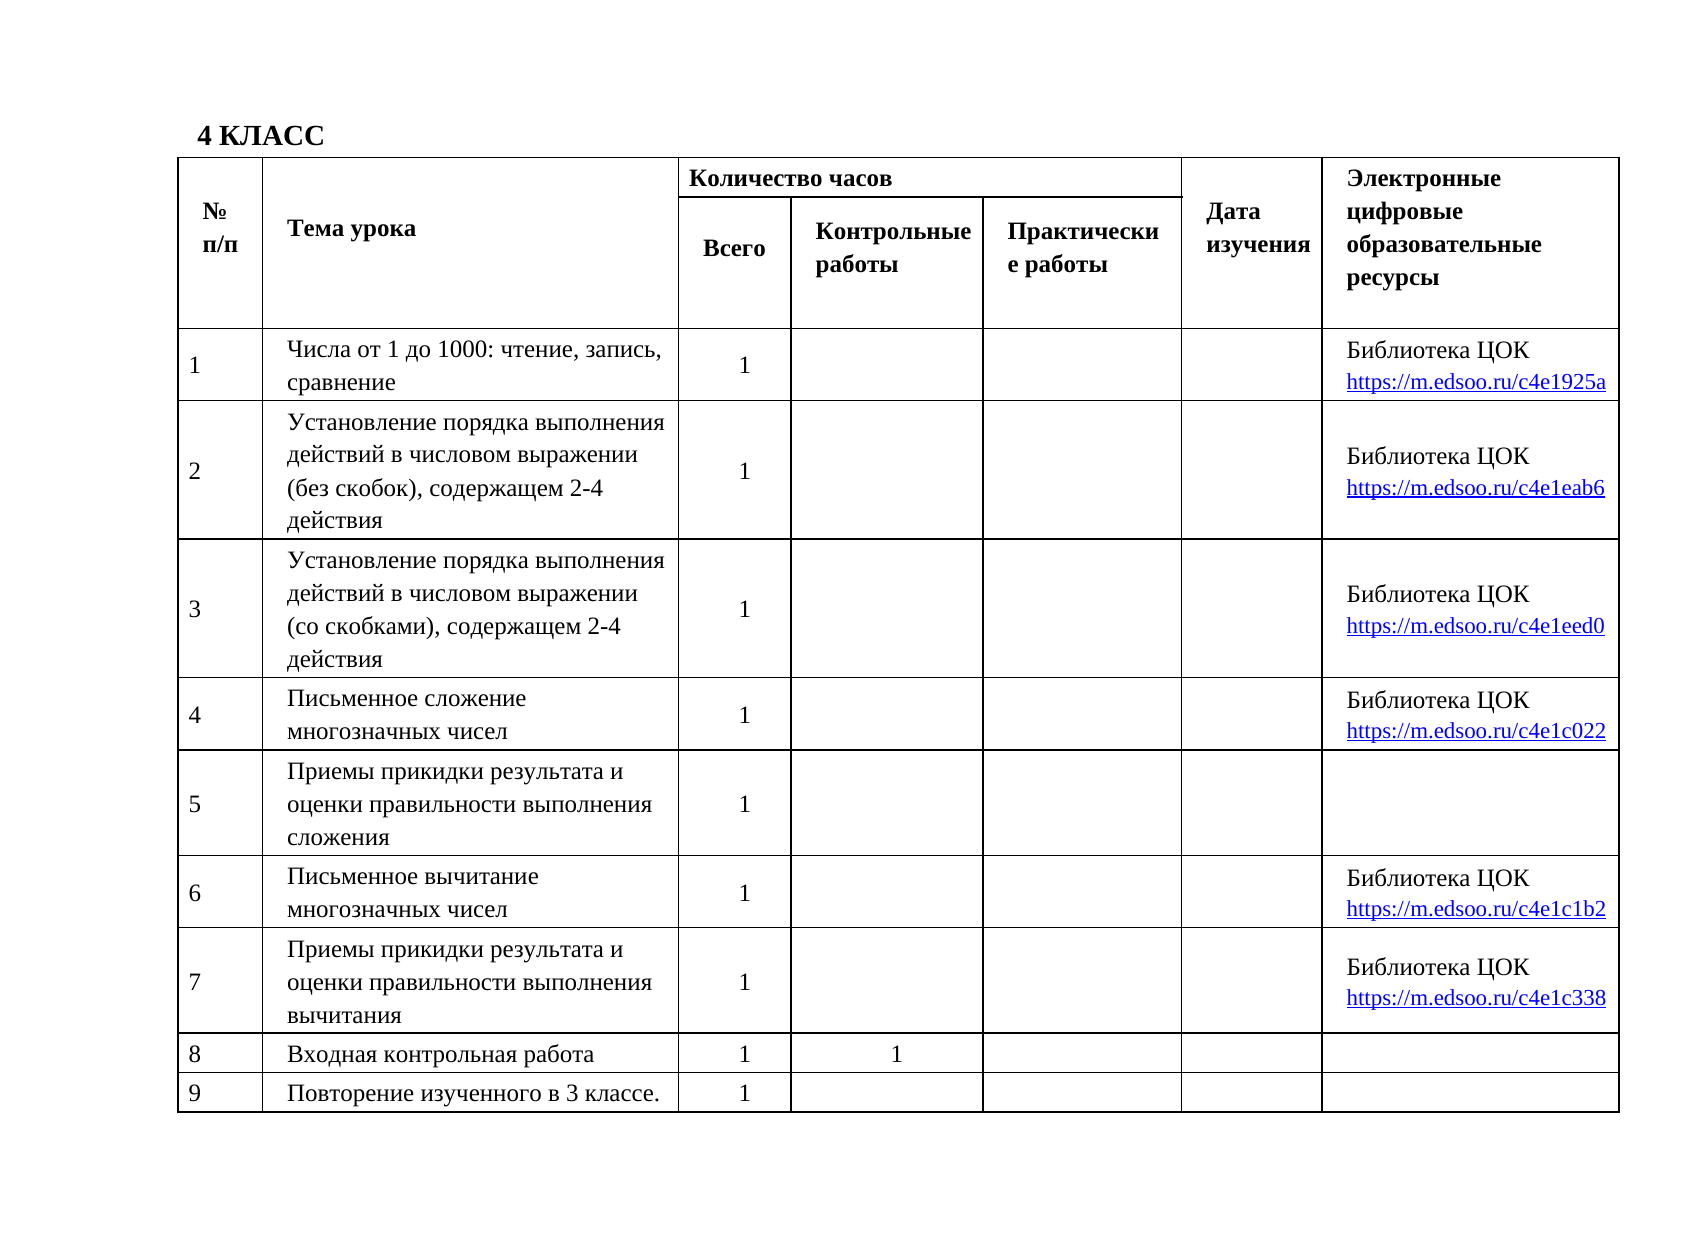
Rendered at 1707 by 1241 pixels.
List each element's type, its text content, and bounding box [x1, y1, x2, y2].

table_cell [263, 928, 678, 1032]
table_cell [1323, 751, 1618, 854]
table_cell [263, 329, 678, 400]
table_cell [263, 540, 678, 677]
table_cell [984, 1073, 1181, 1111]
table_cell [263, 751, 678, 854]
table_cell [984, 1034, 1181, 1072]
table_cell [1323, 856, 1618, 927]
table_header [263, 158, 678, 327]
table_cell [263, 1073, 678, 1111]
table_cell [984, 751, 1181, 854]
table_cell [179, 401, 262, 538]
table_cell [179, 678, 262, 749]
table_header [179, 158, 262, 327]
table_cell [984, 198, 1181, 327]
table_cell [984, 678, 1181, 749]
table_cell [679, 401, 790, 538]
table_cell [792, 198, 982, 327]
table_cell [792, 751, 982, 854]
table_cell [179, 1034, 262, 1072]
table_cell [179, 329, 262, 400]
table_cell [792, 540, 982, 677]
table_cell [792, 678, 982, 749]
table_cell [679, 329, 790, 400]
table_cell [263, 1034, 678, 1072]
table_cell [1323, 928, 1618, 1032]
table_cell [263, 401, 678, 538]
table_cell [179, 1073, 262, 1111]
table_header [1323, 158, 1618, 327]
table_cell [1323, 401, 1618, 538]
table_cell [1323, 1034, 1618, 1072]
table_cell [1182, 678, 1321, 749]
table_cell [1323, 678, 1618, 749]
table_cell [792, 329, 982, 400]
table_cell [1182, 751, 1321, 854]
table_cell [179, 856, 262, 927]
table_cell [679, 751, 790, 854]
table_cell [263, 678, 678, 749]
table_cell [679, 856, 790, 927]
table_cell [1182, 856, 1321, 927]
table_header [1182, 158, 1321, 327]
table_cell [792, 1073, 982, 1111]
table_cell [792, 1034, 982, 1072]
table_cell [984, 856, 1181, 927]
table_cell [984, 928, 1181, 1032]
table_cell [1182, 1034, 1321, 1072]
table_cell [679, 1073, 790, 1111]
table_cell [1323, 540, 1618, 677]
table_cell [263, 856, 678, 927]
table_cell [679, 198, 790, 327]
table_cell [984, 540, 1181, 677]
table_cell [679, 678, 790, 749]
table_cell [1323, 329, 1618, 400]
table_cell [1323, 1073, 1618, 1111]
text 4 КЛАСС [190, 118, 1618, 152]
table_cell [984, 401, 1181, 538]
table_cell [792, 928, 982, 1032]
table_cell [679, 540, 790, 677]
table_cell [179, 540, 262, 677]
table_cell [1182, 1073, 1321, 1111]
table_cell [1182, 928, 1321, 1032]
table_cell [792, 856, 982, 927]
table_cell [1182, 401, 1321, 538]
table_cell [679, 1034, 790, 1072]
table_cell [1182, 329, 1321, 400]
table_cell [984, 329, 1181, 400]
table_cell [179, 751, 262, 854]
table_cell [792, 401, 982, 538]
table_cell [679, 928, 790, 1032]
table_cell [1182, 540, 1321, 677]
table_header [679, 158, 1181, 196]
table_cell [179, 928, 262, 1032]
